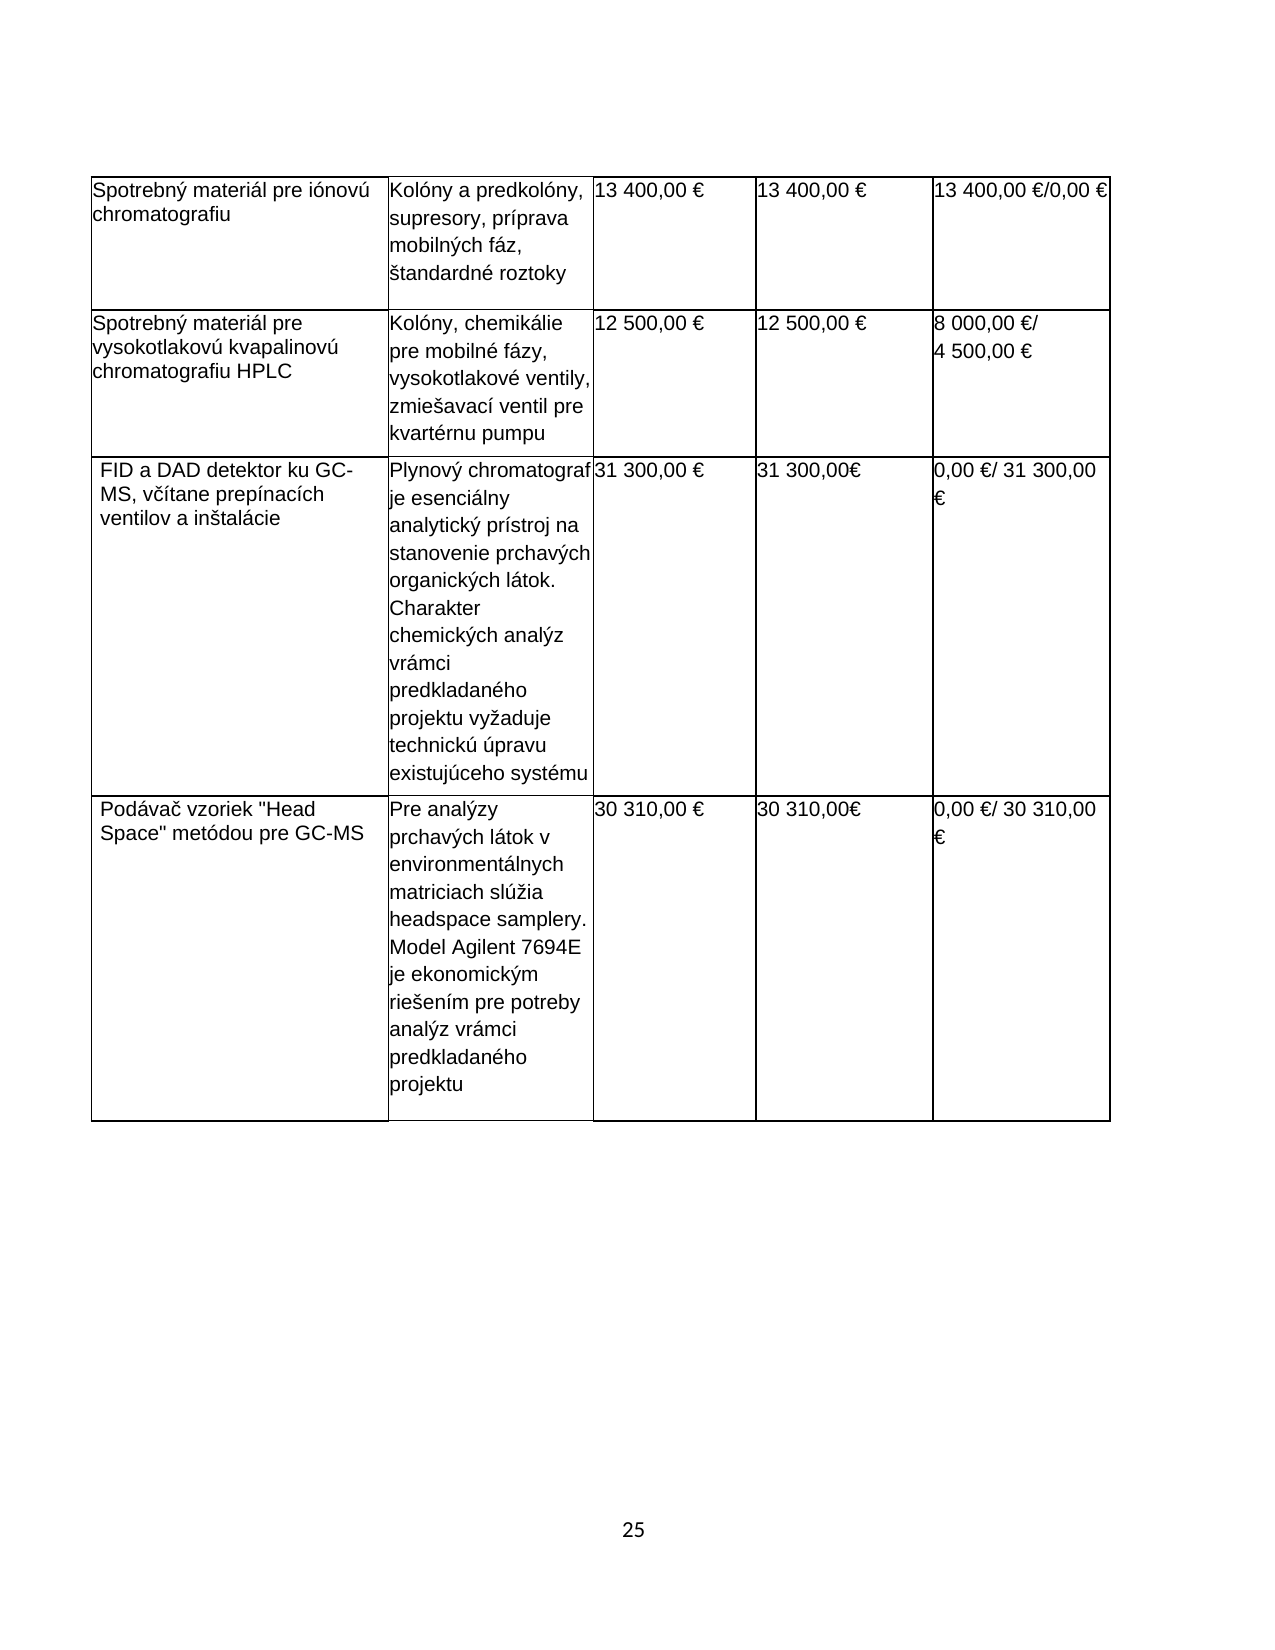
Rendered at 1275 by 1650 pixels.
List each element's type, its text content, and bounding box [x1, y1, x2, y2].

table_cell 31 300,00€ [757, 458, 932, 795]
table_cell Kolóny a predkolóny, supresory, príprava mobilných fáz, štandardné roztoky [389, 177, 593, 309]
table_cell 13 400,00 € [594, 178, 755, 309]
table_cell Spotrebný materiál pre iónovú chromatografiu [92, 178, 388, 309]
table_cell Plynový chromatograf je esenciálny analytický prístroj na stanovenie prchavých organických látok. Charakter chemických analýz vrámci predkladaného projektu vyžaduje technickú úpravu existujúceho systému [389, 457, 593, 795]
table_cell Spotrebný materiál pre vysokotlakovú kvapalinovú chromatografiu HPLC [92, 311, 388, 456]
table_cell 8 000,00 €/ 4 500,00 € [934, 311, 1109, 456]
table_cell 13 400,00 €/0,00 € [934, 178, 1109, 309]
table_cell 0,00 €/ 31 300,00 € [934, 458, 1109, 795]
table_cell Podávač vzoriek "Head Space" metódou pre GC-MS [92, 797, 388, 1120]
table_cell 31 300,00 € [594, 458, 755, 795]
table_cell 12 500,00 € [757, 311, 932, 456]
table_cell FID a DAD detektor ku GC-MS, včítane prepínacích ventilov a inštalácie [92, 458, 388, 795]
table_cell 12 500,00 € [594, 311, 755, 456]
table_cell Pre analýzy prchavých látok v environmentálnych matriciach slúžia headspace samplery. Model Agilent 7694E je ekonomickým riešením pre potreby analýz vrámci predkladaného projektu [389, 796, 593, 1120]
table_cell 13 400,00 € [757, 178, 932, 309]
table_cell 0,00 €/ 30 310,00 € [934, 797, 1109, 1120]
table_cell 30 310,00 € [594, 797, 755, 1120]
table_cell Kolóny, chemikálie pre mobilné fázy, vysokotlakové ventily, zmiešavací ventil pre kvartérnu pumpu [389, 310, 593, 456]
table_cell 30 310,00€ [757, 797, 932, 1120]
